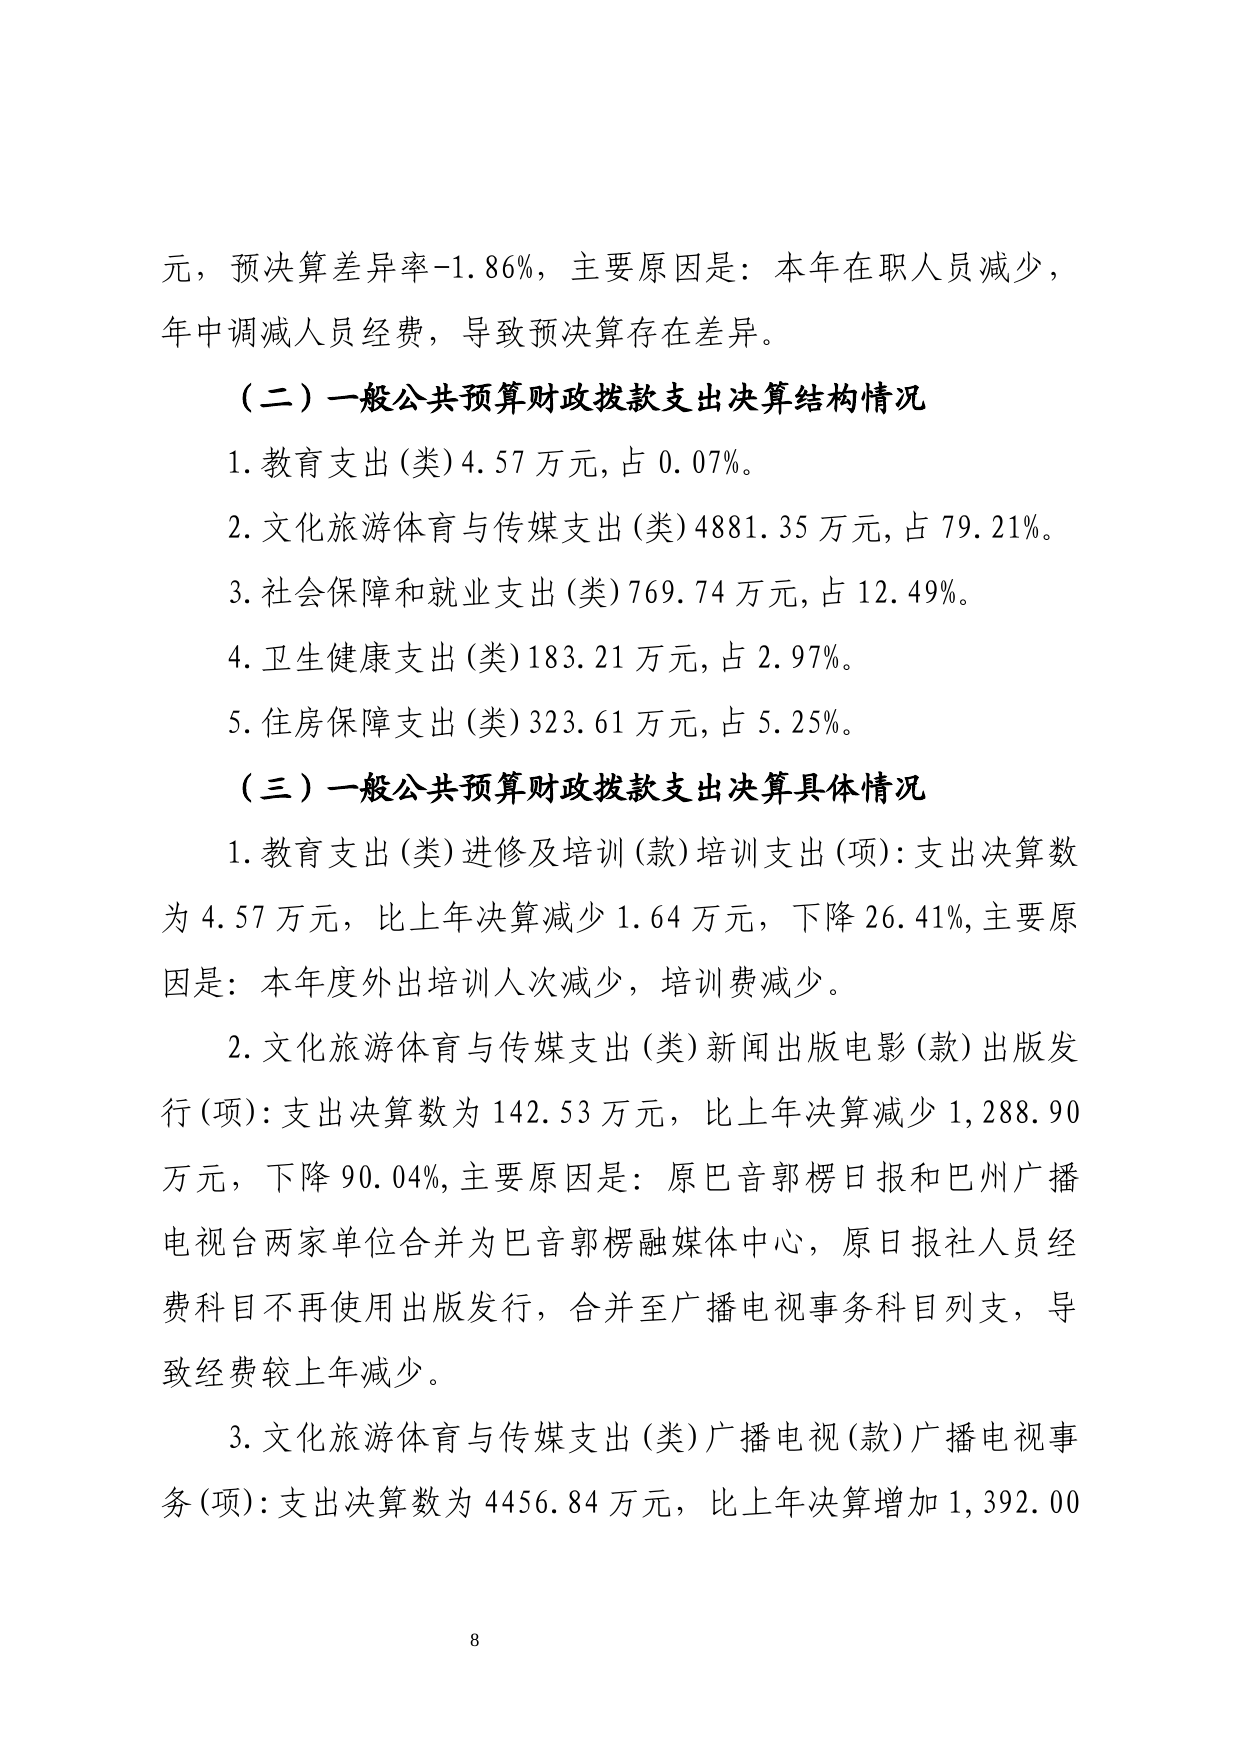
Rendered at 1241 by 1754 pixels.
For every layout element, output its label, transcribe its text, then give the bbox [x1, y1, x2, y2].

text （二）一般公共预算财政拨款支出决算结构情况 [159, 363, 1081, 428]
text 5.住房保障支出(类)323.61万元,占5.25%。 [159, 688, 1081, 753]
text 1.教育支出(类)4.57万元,占0.07%。 [159, 428, 1081, 493]
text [159, 1403, 1081, 1533]
text 2.文化旅游体育与传媒支出(类)新闻出版电影(款)出版发行(项):支出决算数为142.53万元，比上年决算减少1,288.90万元，下降90.04%,主要原因是：原巴音郭楞日报和巴州广播电视台两家单位合并为巴音郭楞融媒体中心，原日报社人员经费科目不再使用出版发行，合并至广播电视事务科目列支，导致经费较上年减少。 [159, 1013, 1081, 1403]
text 4.卫生健康支出(类)183.21万元,占2.97%。 [159, 623, 1081, 688]
text 2.文化旅游体育与传媒支出(类)4881.35万元,占79.21%。 [159, 493, 1081, 558]
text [159, 233, 1081, 363]
text 1.教育支出(类)进修及培训(款)培训支出(项):支出决算数为4.57万元，比上年决算减少1.64万元，下降26.41%,主要原因是：本年度外出培训人次减少，培训费减少。 [159, 818, 1081, 1013]
text （三）一般公共预算财政拨款支出决算具体情况 [159, 753, 1081, 818]
text 3.社会保障和就业支出(类)769.74万元,占12.49%。 [159, 558, 1081, 623]
